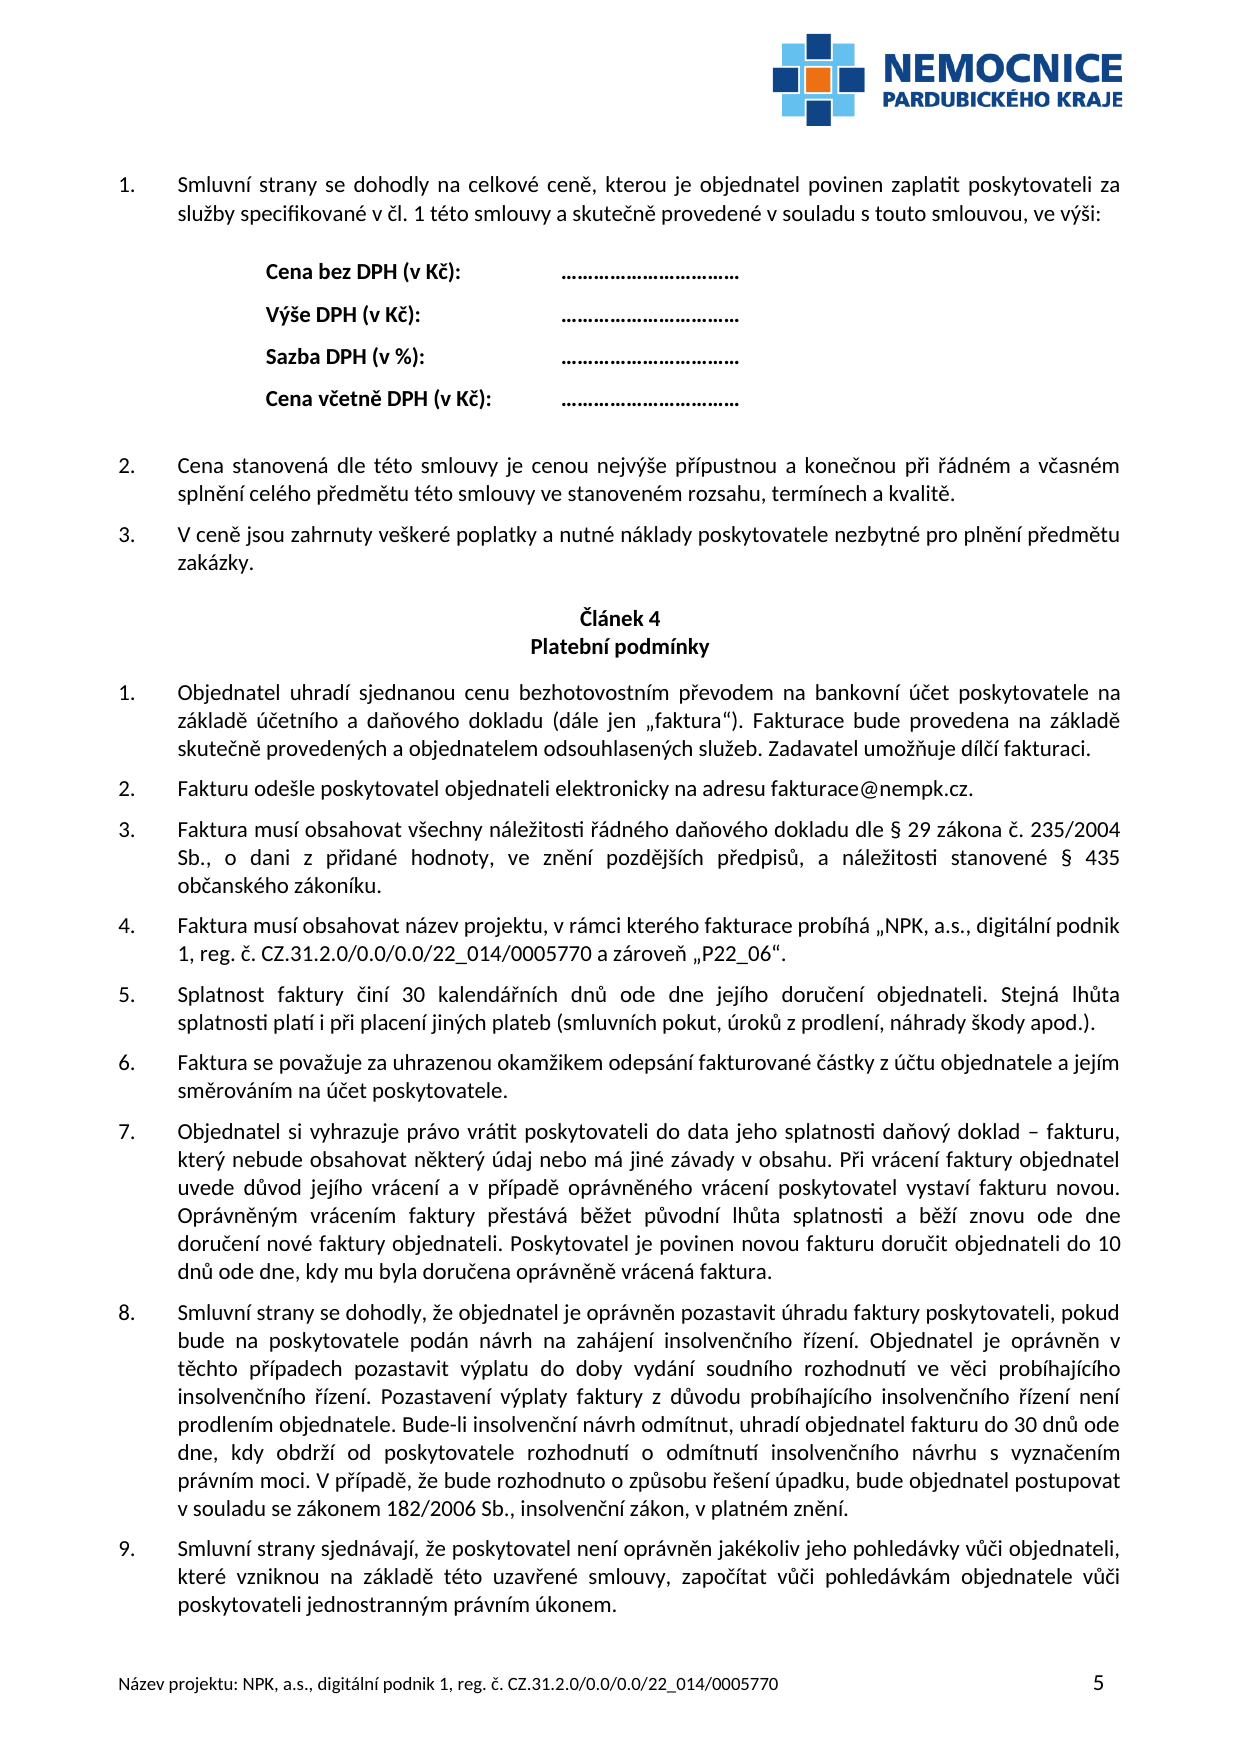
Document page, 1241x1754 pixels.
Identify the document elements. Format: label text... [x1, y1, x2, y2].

list V ceně jsou zahrnuty veškeré poplatky a nutné náklady poskytovatele nezbytné pro plnění předmětu zakázky. [118, 520, 1122, 576]
text Cena bez DPH (v Kč): …………………………… [118, 257, 1122, 285]
text 6. Faktura se považuje za uhrazenou okamžikem odepsání fakturované částky z účtu objednatele a jejím směrováním na účet poskytovatele. [118, 1048, 1122, 1104]
text 3. Faktura musí obsahovat všechny náležitosti řádného daňového dokladu dle § 29 zákona č. 235/2004 Sb., o dani z přidané hodnoty, ve znění pozdějších předpisů, a náležitosti stanovené § 435 občanského zákoníku. [118, 815, 1122, 899]
picture [771, 32, 1123, 127]
text 1. Objednatel uhradí sjednanou cenu bezhotovostním převodem na bankovní účet poskytovatele na základě účetního a daňového dokladu (dále jen „faktura“). Fakturace bude provedena na základě skutečně provedených a objednatelem odsouhlasených služeb. Zadavatel umožňuje dílčí fakturaci. [118, 678, 1122, 762]
text 4. Faktura musí obsahovat název projektu, v rámci kterého fakturace probíhá „NPK, a.s., digitální podnik 1, reg. č. CZ.31.2.0/0.0/0.0/22_014/0005770 a zároveň „P22_06“. [118, 911, 1122, 967]
text 9. Smluvní strany sjednávají, že poskytovatel není oprávněn jakékoliv jeho pohledávky vůči objednateli, které vzniknou na základě této uzavřené smlouvy, započítat vůči pohledávkám objednatele vůči poskytovateli jednostranným právním úkonem. [118, 1534, 1122, 1618]
text Sazba DPH (v %): …………………………… [118, 342, 1122, 370]
text Článek 4 [118, 604, 1122, 632]
text Cena včetně DPH (v Kč): …………………………… [118, 384, 1122, 412]
text 5. Splatnost faktury činí 30 kalendářních dnů ode dne jejího doručení objednateli. Stejná lhůta splatnosti platí i při placení jiných plateb (smluvních pokut, úroků z prodlení, náhrady škody apod.). [118, 980, 1122, 1036]
list Smluvní strany se dohodly na celkové ceně, kterou je objednatel povinen zaplatit poskytovateli za služby specifikované v čl. 1 této smlouvy a skutečně provedené v souladu s touto smlouvou, ve výši: [118, 171, 1122, 227]
text 2. Fakturu odešle poskytovatel objednateli elektronicky na adresu fakturace@nempk.cz. [118, 774, 1122, 802]
text Výše DPH (v Kč): …………………………… [118, 300, 1122, 328]
text 7. Objednatel si vyhrazuje právo vrátit poskytovateli do data jeho splatnosti daňový doklad – fakturu, který nebude obsahovat některý údaj nebo má jiné závady v obsahu. Při vrácení faktury objednatel uvede důvod jejího vrácení a v případě oprávněného vrácení poskytovatel vystaví fakturu novou. Oprávněným vrácením faktury přestává běžet původní lhůta splatnosti a běží znovu ode dne doručení nové faktury objednateli. Poskytovatel je povinen novou fakturu doručit objednateli do 10 dnů ode dne, kdy mu byla doručena oprávněně vrácená faktura. [118, 1117, 1122, 1285]
text 8. Smluvní strany se dohodly, že objednatel je oprávněn pozastavit úhradu faktury poskytovateli, pokud bude na poskytovatele podán návrh na zahájení insolvenčního řízení. Objednatel je oprávněn v těchto případech pozastavit výplatu do doby vydání soudního rozhodnutí ve věci probíhajícího insolvenčního řízení. Pozastavení výplaty faktury z důvodu probíhajícího insolvenčního řízení není prodlením objednatele. Bude-li insolvenční návrh odmítnut, uhradí objednatel fakturu do 30 dnů ode dne, kdy obdrží od poskytovatele rozhodnutí o odmítnutí insolvenčního návrhu s vyznačením právním moci. V případě, že bude rozhodnuto o způsobu řešení úpadku, bude objednatel postupovat v souladu se zákonem 182/2006 Sb., insolvenční zákon, v platném znění. [118, 1298, 1122, 1522]
list Cena stanovená dle této smlouvy je cenou nejvýše přípustnou a konečnou při řádném a včasném splnění celého předmětu této smlouvy ve stanoveném rozsahu, termínech a kvalitě. [118, 451, 1122, 507]
text Platební podmínky [118, 632, 1122, 660]
